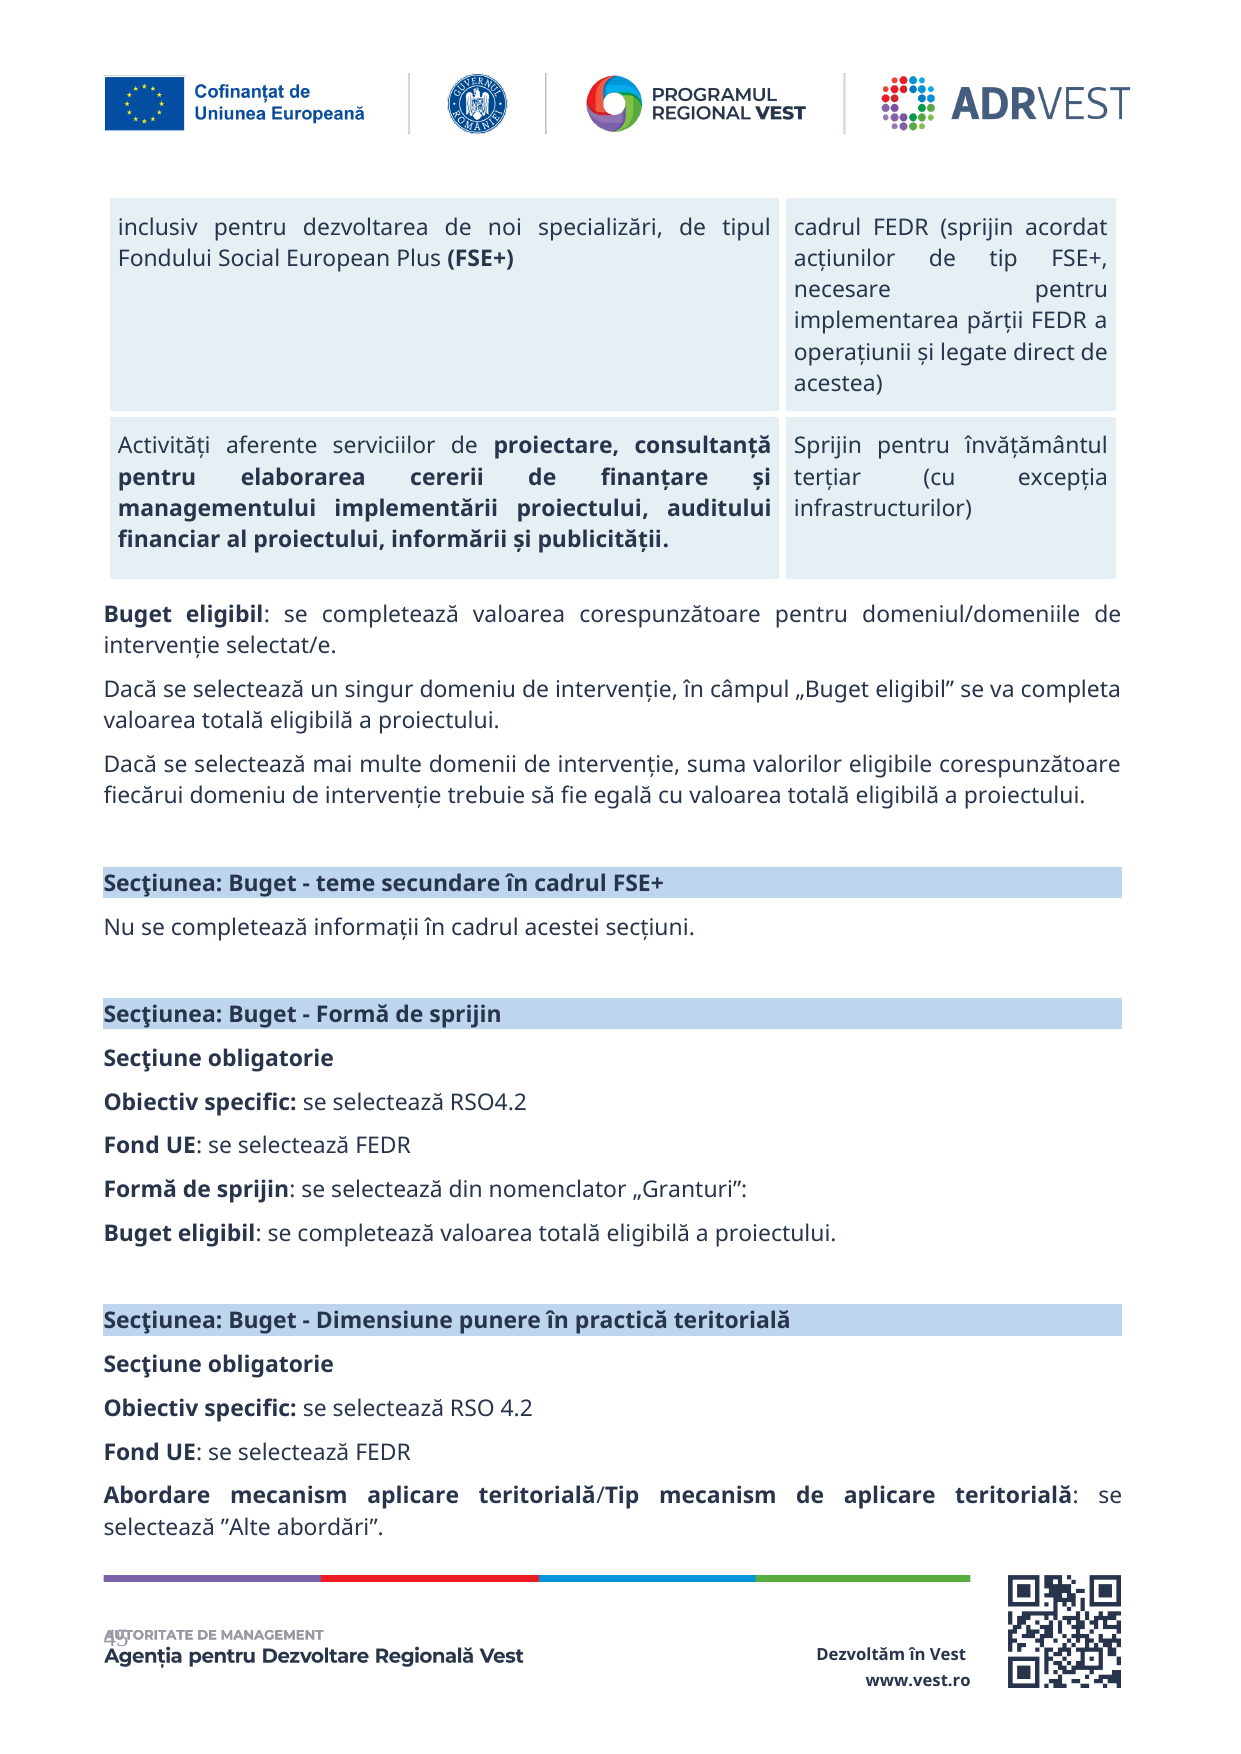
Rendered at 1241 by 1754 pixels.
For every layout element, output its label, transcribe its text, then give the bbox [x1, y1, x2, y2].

text Secţiunea: Buget - Dimensiune punere în practică teritorială [103, 1304, 1122, 1336]
text Fond UE: se selectează FEDR [103, 1129, 1122, 1161]
text Abordare mecanism aplicare teritorială/Tip mecanism de aplicare teritorială: se selectează ”Alte abordări”. [103, 1479, 1122, 1542]
text Dacă se selectează un singur domeniu de intervenție, în câmpul „Buget eligibil” se va completa valoarea totală eligibilă a proiectului. [103, 673, 1122, 736]
picture [999, 1566, 1130, 1697]
text Obiectiv specific: se selectează RSO 4.2 [103, 1392, 1122, 1423]
picture [103, 73, 1131, 134]
text Buget eligibil: se completează valoarea corespunzătoare pentru domeniul/domeniile de intervenție selectat/e. [103, 598, 1122, 661]
text Secţiune obligatorie [103, 1042, 1122, 1073]
text Buget eligibil: se completează valoarea totală eligibilă a proiectului. [103, 1217, 1122, 1248]
text Formă de sprijin: se selectează din nomenclator „Granturi”: [103, 1173, 1122, 1204]
text Fond UE: se selectează FEDR [103, 1436, 1122, 1467]
table_cell Activități aferente serviciilor de proiectare, consultanță pentru elaborarea cererii de finanțare și managementului implementării proiectului, auditului financiar al proiectului, informării și publicității. [110, 417, 779, 579]
text Dacă se selectează mai multe domenii de intervenție, suma valorilor eligibile corespunzătoare fiecărui domeniu de intervenție trebuie să fie egală cu valoarea totală eligibilă a proiectului. [103, 748, 1122, 811]
text Secţiunea: Buget - teme secundare în cadrul FSE+ [103, 867, 1122, 898]
text Obiectiv specific: se selectează RSO4.2 [103, 1086, 1122, 1117]
text Secţiunea: Buget - Formă de sprijin [103, 998, 1122, 1029]
text Nu se completează informații în cadrul acestei secțiuni. [103, 911, 1122, 942]
table_cell Sprijin pentru învățământul terțiar (cu excepția infrastructurilor) [786, 417, 1116, 579]
text Secţiune obligatorie [103, 1348, 1122, 1379]
